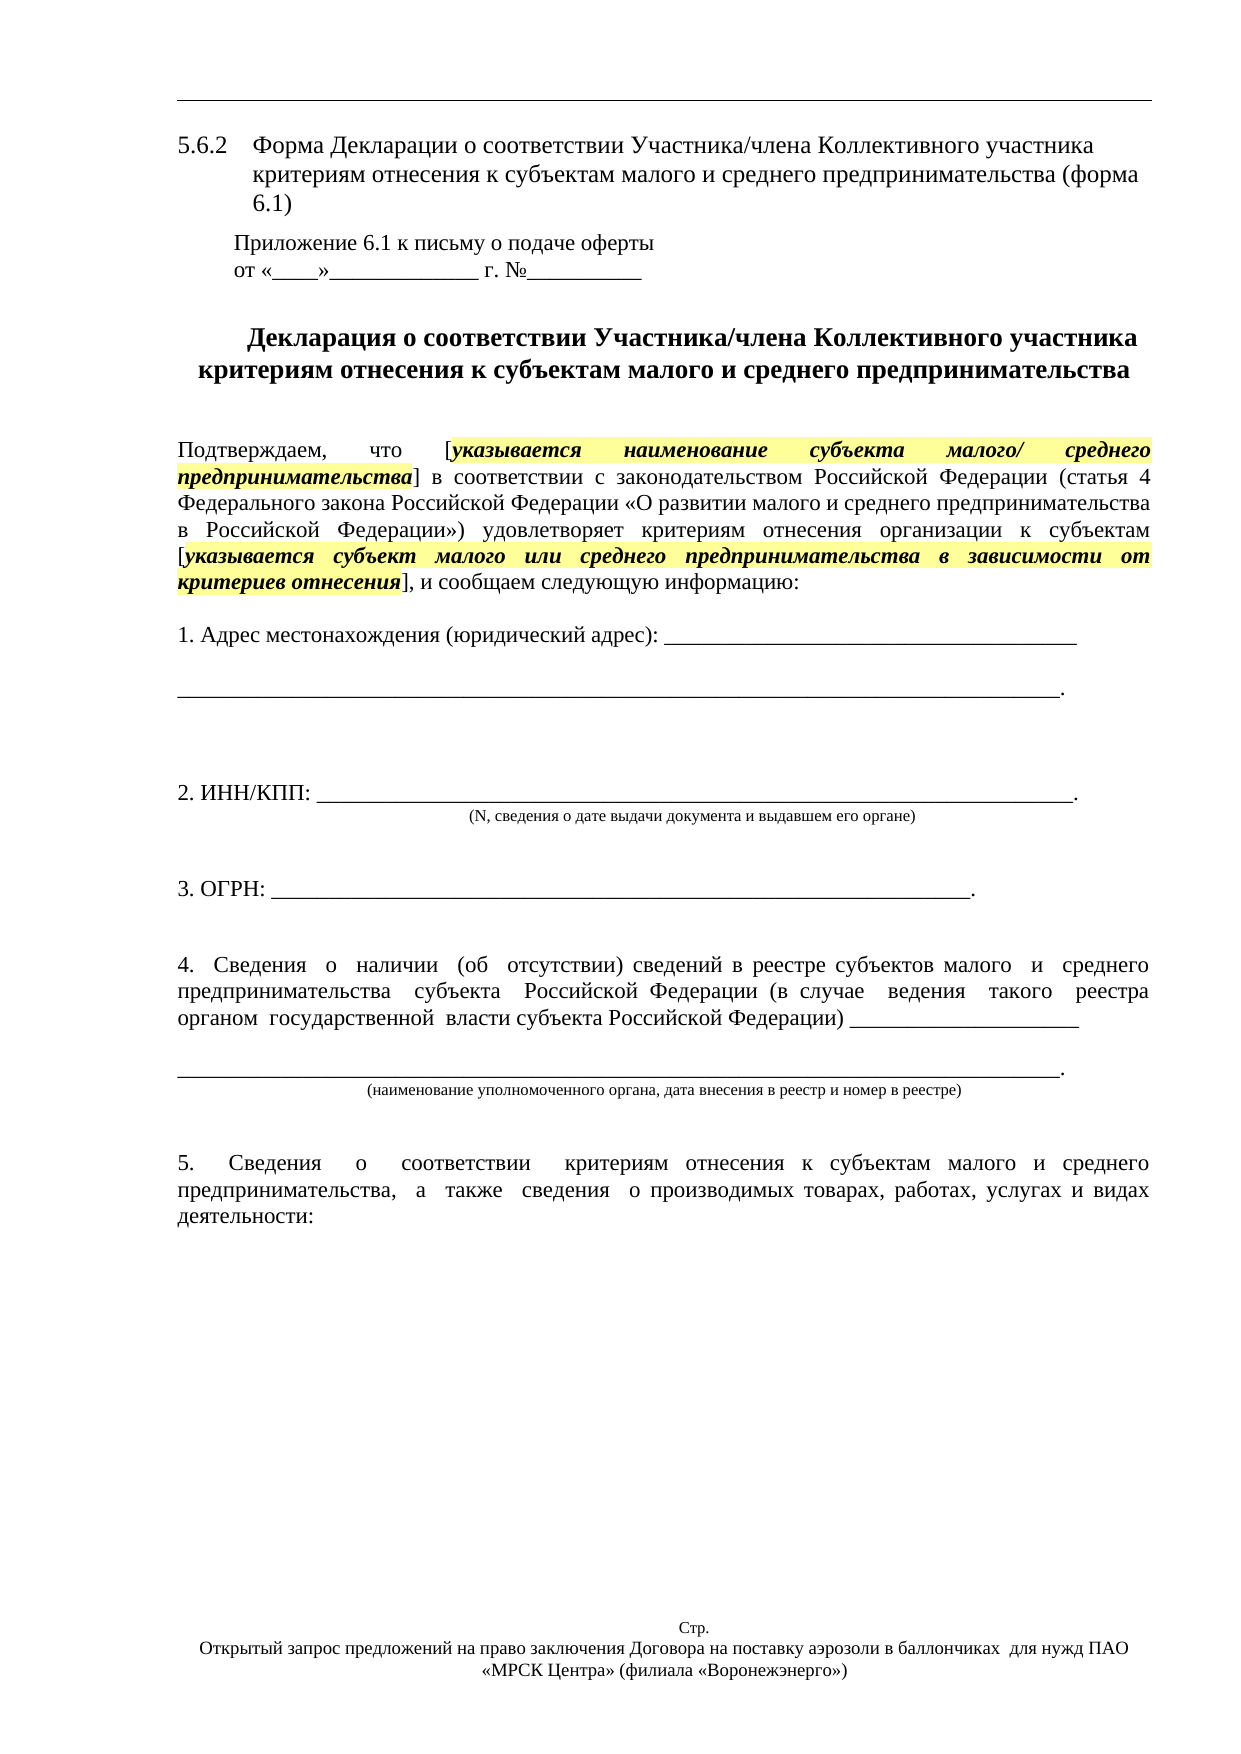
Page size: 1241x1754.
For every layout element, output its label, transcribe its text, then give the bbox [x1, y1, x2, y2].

text 3. ОГРН: _____________________________________________________________. [177, 875, 1152, 901]
text (наименование уполномоченного органа, дата внесения в реестр и номер в реестре) [177, 1080, 1152, 1099]
text _____________________________________________________________________________. [177, 674, 1152, 700]
text 2. ИНН/КПП: __________________________________________________________________. [177, 779, 1152, 806]
text 5. Сведения о соответствии критериям отнесения к субъектам малого и среднего предпринимательства, а также сведения о производимых товарах, работах, услугах и видах деятельности: [177, 1149, 1152, 1228]
text 4. Сведения о наличии (об отсутствии) сведений в реестре субъектов малого и среднего предпринимательства субъекта Российской Федерации (в случае ведения такого реестра органом государственной власти субъекта Российской Федерации) ____________________ [177, 951, 1152, 1030]
text (N, сведения о дате выдачи документа и выдавшем его органе) [177, 806, 1152, 825]
text _____________________________________________________________________________. [177, 1054, 1152, 1080]
text Подтверждаем, что [указывается наименование субъекта малого/ среднего предпринимательства] в соответствии с законодательством Российской Федерации (статья 4 Федерального закона Российской Федерации «О развитии малого и среднего предпринимательства в Российской Федерации») удовлетворяет критериям отнесения организации к субъектам [указывается субъект малого или среднего предпринимательства в зависимости от критериев отнесения], и сообщаем следующую информацию: [177, 437, 1152, 568]
subtitle Форма Декларации о соответствии Участника/члена Коллективного участника критериям отнесения к субъектам малого и среднего предпринимательства (форма 6.1) [177, 131, 1152, 217]
text 1. Адрес местонахождения (юридический адрес): ____________________________________ [177, 621, 1152, 647]
text Приложение 6.1 к письму о подаче оферты от «____»_____________ г. №__________ [233, 229, 1152, 282]
text Декларация о соответствии Участника/члена Коллективного участника критериям отнесения к субъектам малого и среднего предпринимательства [177, 322, 1152, 384]
